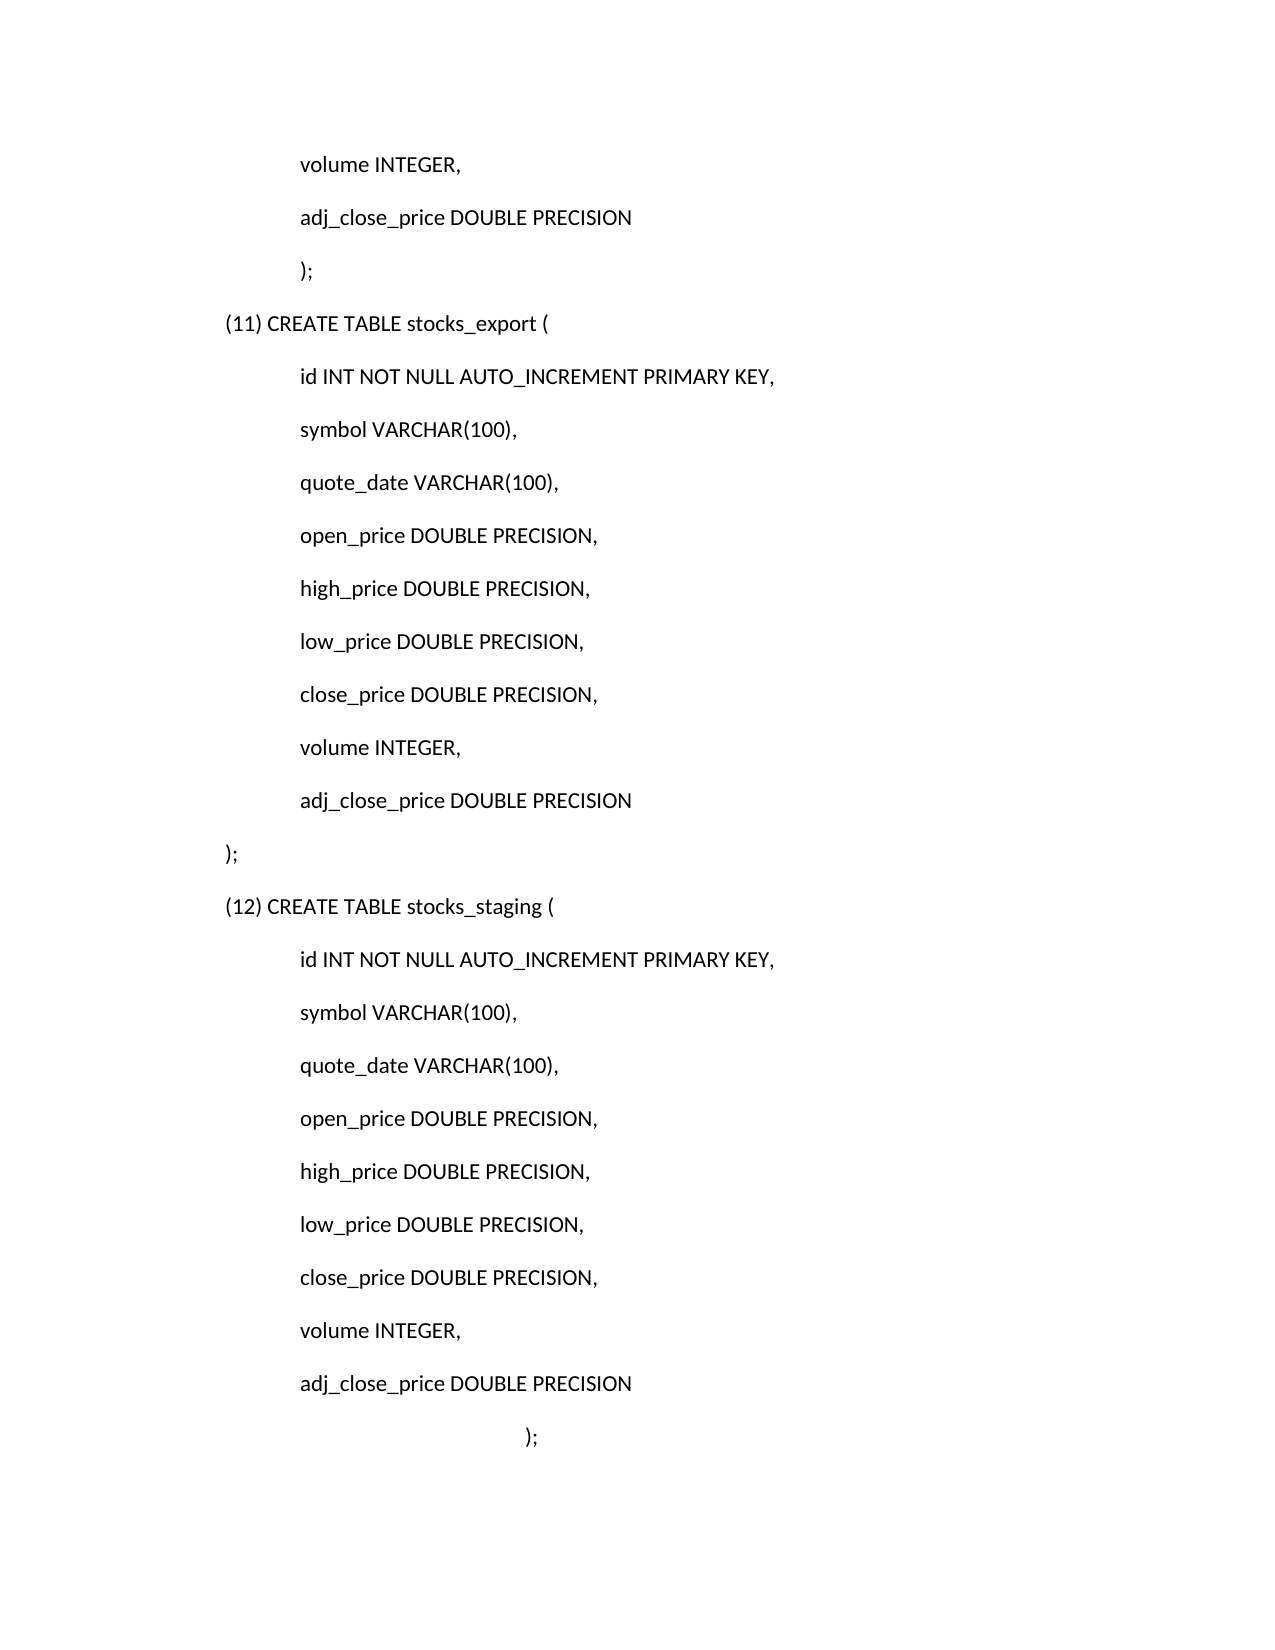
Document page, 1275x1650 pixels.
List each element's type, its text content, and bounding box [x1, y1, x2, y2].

text quote_date VARCHAR(100), [150, 1051, 1125, 1079]
text volume INTEGER, [150, 150, 1125, 178]
text adj_close_price DOUBLE PRECISION [150, 203, 1125, 231]
text quote_date VARCHAR(100), [150, 468, 1125, 496]
text volume INTEGER, [150, 1316, 1125, 1344]
text symbol VARCHAR(100), [150, 415, 1125, 443]
text close_price DOUBLE PRECISION, [150, 1263, 1125, 1291]
text id INT NOT NULL AUTO_INCREMENT PRIMARY KEY, [150, 945, 1125, 973]
text high_price DOUBLE PRECISION, [150, 1157, 1125, 1185]
text low_price DOUBLE PRECISION, [150, 627, 1125, 655]
text adj_close_price DOUBLE PRECISION [150, 1369, 1125, 1397]
text (11) CREATE TABLE stocks_export ( [150, 309, 1125, 337]
text open_price DOUBLE PRECISION, [150, 521, 1125, 549]
text ); [150, 1422, 1125, 1451]
text adj_close_price DOUBLE PRECISION [150, 786, 1125, 814]
text ); [150, 839, 1125, 867]
text symbol VARCHAR(100), [150, 998, 1125, 1026]
text high_price DOUBLE PRECISION, [150, 574, 1125, 602]
text low_price DOUBLE PRECISION, [150, 1210, 1125, 1238]
text open_price DOUBLE PRECISION, [150, 1104, 1125, 1132]
text volume INTEGER, [150, 733, 1125, 761]
text ); [150, 256, 1125, 284]
text (12) CREATE TABLE stocks_staging ( [150, 892, 1125, 920]
text id INT NOT NULL AUTO_INCREMENT PRIMARY KEY, [150, 362, 1125, 390]
text close_price DOUBLE PRECISION, [150, 680, 1125, 708]
